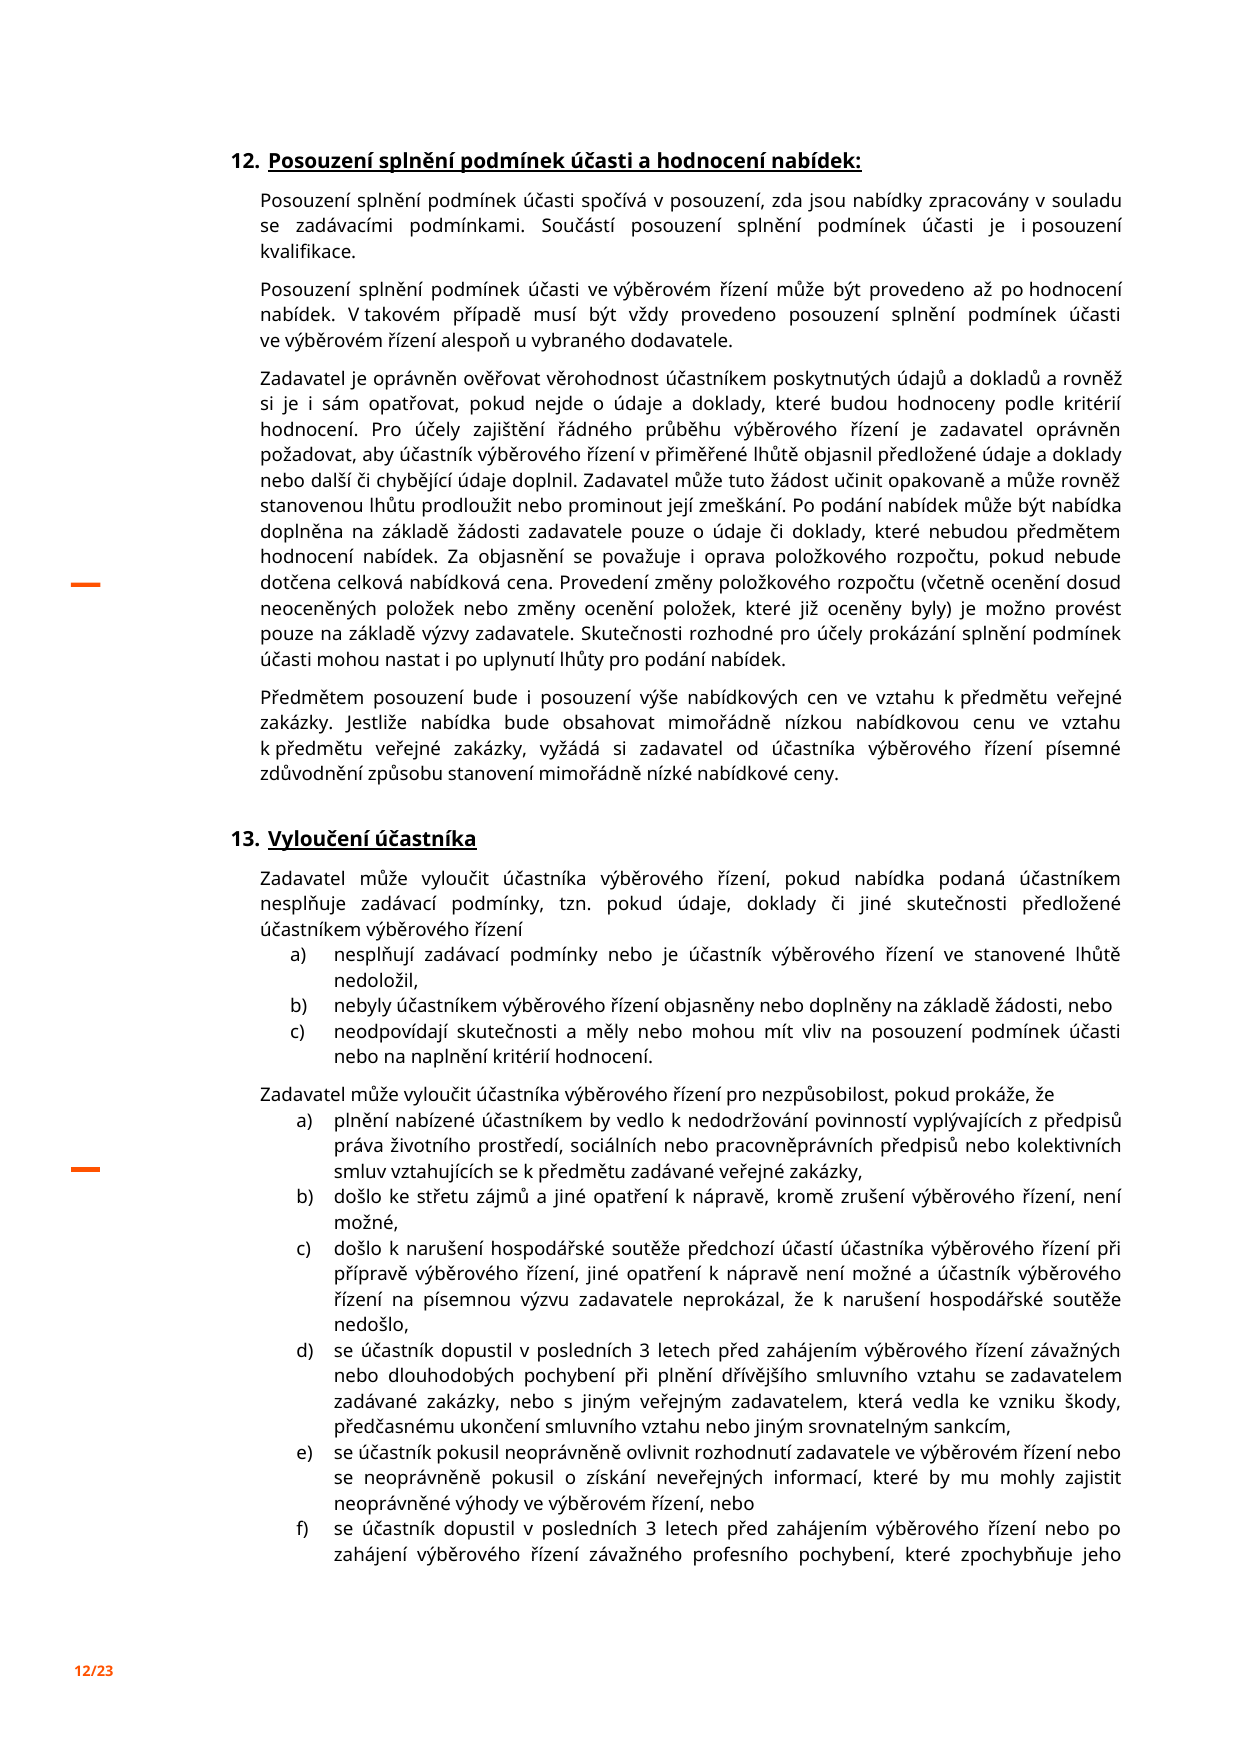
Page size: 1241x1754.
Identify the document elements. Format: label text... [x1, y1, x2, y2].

text Zadavatel může vyloučit účastníka výběrového řízení pro nezpůsobilost, pokud prokáže, že [260, 1082, 1122, 1107]
list Posouzení splnění podmínek účasti a hodnocení nabídek: [230, 146, 1122, 174]
list Vyloučení účastníka [230, 824, 1122, 852]
text Zadavatel může vyloučit účastníka výběrového řízení, pokud nabídka podaná účastníkem nesplňuje zadávací podmínky, tzn. pokud údaje, doklady či jiné skutečnosti předložené účastníkem výběrového řízení [260, 865, 1122, 942]
text Předmětem posouzení bude i posouzení výše nabídkových cen ve vztahu k předmětu veřejné zakázky. Jestliže nabídka bude obsahovat mimořádně nízkou nabídkovou cenu ve vztahu k předmětu veřejné zakázky, vyžádá si zadavatel od účastníka výběrového řízení písemné zdůvodnění způsobu stanovení mimořádně nízké nabídkové ceny. [260, 684, 1122, 786]
list neodpovídají skutečnosti a měly nebo mohou mít vliv na posouzení podmínek účasti nebo na naplnění kritérií hodnocení. [290, 1018, 1122, 1069]
text Zadavatel je oprávněn ověřovat věrohodnost účastníkem poskytnutých údajů a dokladů a rovněž si je i sám opatřovat, pokud nejde o údaje a doklady, které budou hodnoceny podle kritérií hodnocení. Pro účely zajištění řádného průběhu výběrového řízení je zadavatel oprávněn požadovat, aby účastník výběrového řízení v přiměřené lhůtě objasnil předložené údaje a doklady nebo další či chybějící údaje doplnil. Zadavatel může tuto žádost učinit opakovaně a může rovněž stanovenou lhůtu prodloužit nebo prominout její zmeškání. Po podání nabídek může být nabídka doplněna na základě žádosti zadavatele pouze o údaje či doklady, které nebudou předmětem hodnocení nabídek. Za objasnění se považuje i oprava položkového rozpočtu, pokud nebude dotčena celková nabídková cena. Provedení změny položkového rozpočtu (včetně ocenění dosud neoceněných položek nebo změny ocenění položek, které již oceněny byly) je možno provést pouze na základě výzvy zadavatele. Skutečnosti rozhodné pro účely prokázání splnění podmínek účasti mohou nastat i po uplynutí lhůty pro podání nabídek. [260, 365, 1122, 671]
list došlo ke střetu zájmů a jiné opatření k nápravě, kromě zrušení výběrového řízení, není možné, [296, 1184, 1122, 1235]
text Posouzení splnění podmínek účasti spočívá v posouzení, zda jsou nabídky zpracovány v souladu se zadávacími podmínkami. Součástí posouzení splnění podmínek účasti je i posouzení kvalifikace. [260, 187, 1122, 264]
list došlo k narušení hospodářské soutěže předchozí účastí účastníka výběrového řízení při přípravě výběrového řízení, jiné opatření k nápravě není možné a účastník výběrového řízení na písemnou výzvu zadavatele neprokázal, že k narušení hospodářské soutěže nedošlo, [296, 1235, 1122, 1337]
list plnění nabízené účastníkem by vedlo k nedodržování povinností vyplývajících z předpisů práva životního prostředí, sociálních nebo pracovněprávních předpisů nebo kolektivních smluv vztahujících se k předmětu zadávané veřejné zakázky, [296, 1107, 1122, 1184]
text Posouzení splnění podmínek účasti ve výběrovém řízení může být provedeno až po hodnocení nabídek. V takovém případě musí být vždy provedeno posouzení splnění podmínek účasti ve výběrovém řízení alespoň u vybraného dodavatele. [260, 276, 1122, 353]
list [296, 1516, 1122, 1567]
list nesplňují zadávací podmínky nebo je účastník výběrového řízení ve stanovené lhůtě nedoložil, [290, 942, 1122, 993]
list nebyly účastníkem výběrového řízení objasněny nebo doplněny na základě žádosti, nebo [290, 993, 1122, 1018]
list se účastník pokusil neoprávněně ovlivnit rozhodnutí zadavatele ve výběrovém řízení nebo se neoprávněně pokusil o získání neveřejných informací, které by mu mohly zajistit neoprávněné výhody ve výběrovém řízení, nebo [296, 1439, 1122, 1516]
list se účastník dopustil v posledních 3 letech před zahájením výběrového řízení závažných nebo dlouhodobých pochybení při plnění dřívějšího smluvního vztahu se zadavatelem zadávané zakázky, nebo s jiným veřejným zadavatelem, která vedla ke vzniku škody, předčasnému ukončení smluvního vztahu nebo jiným srovnatelným sankcím, [296, 1337, 1122, 1439]
